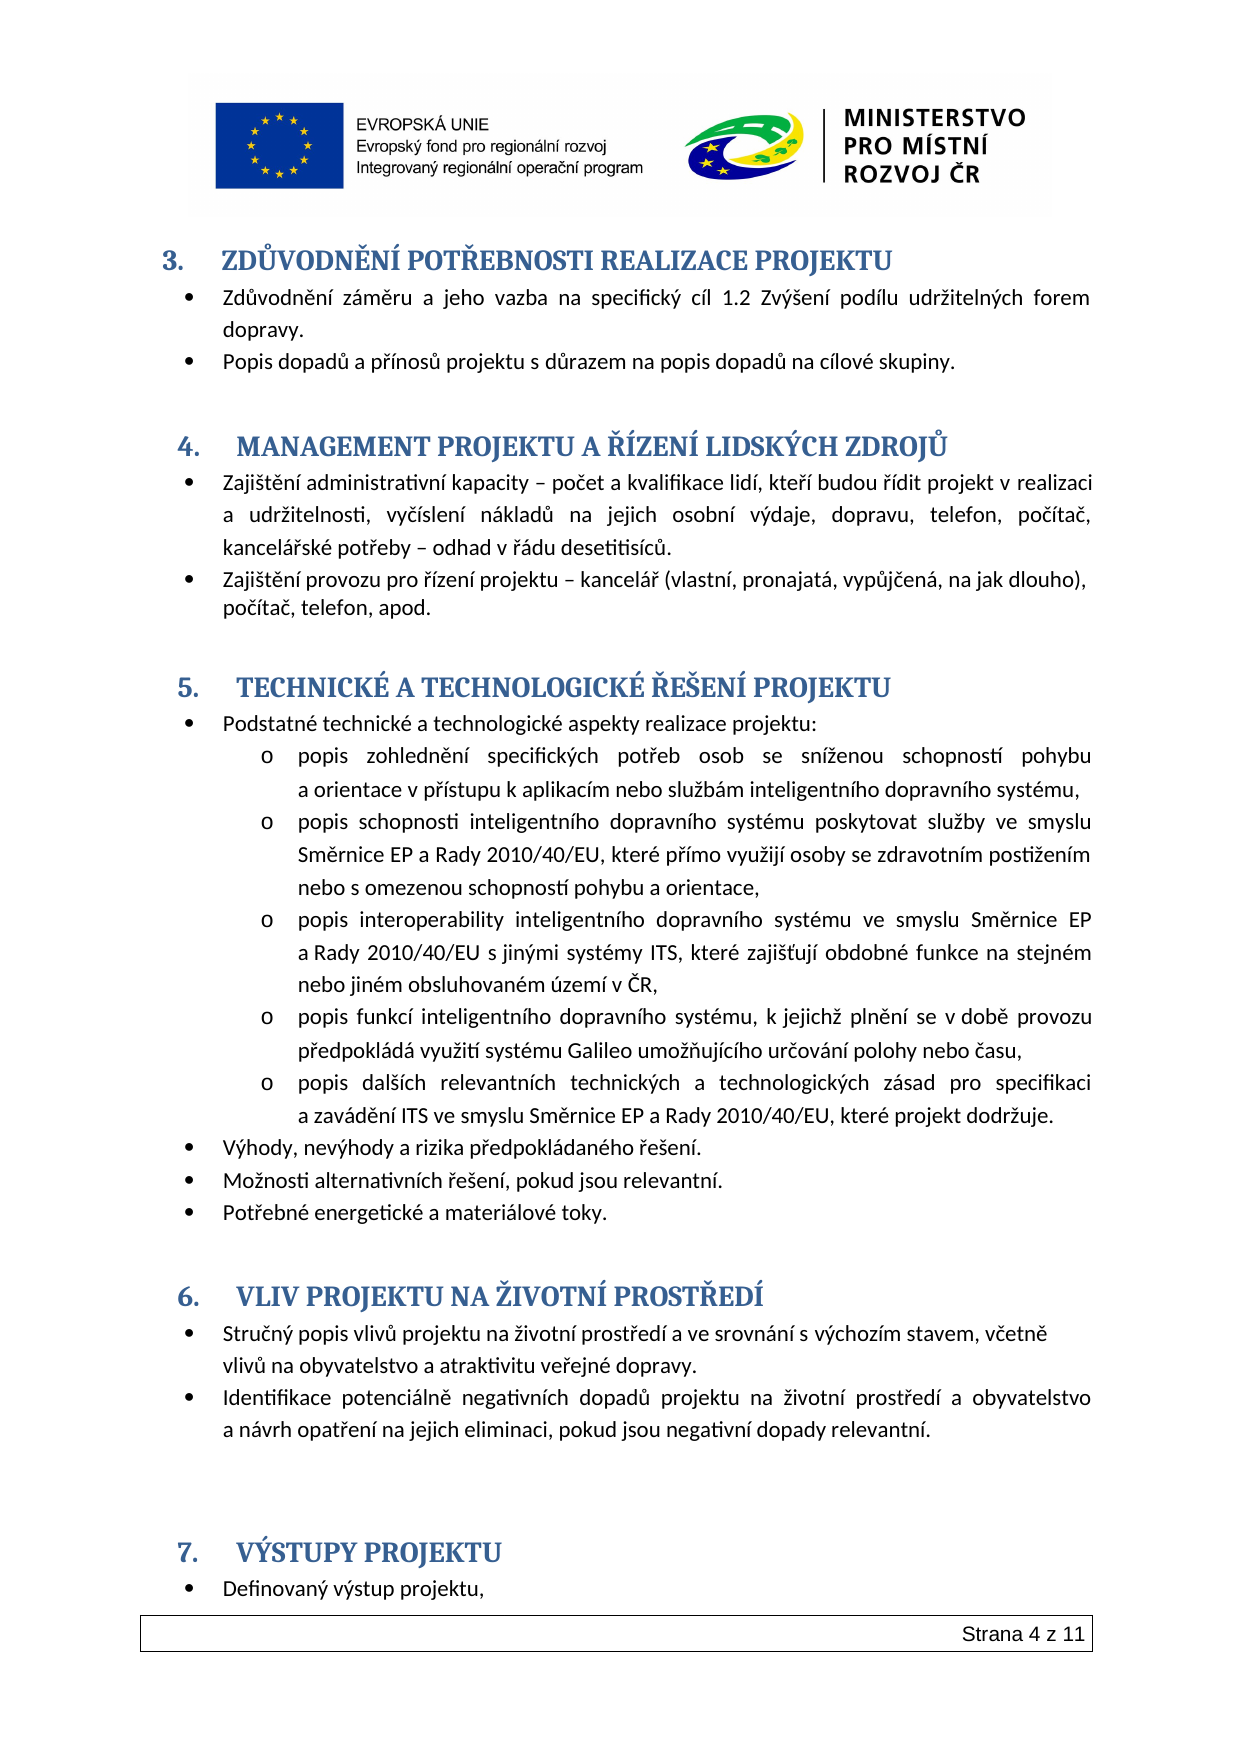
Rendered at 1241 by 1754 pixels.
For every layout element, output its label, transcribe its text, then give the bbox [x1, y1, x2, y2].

list popis interoperability inteligentního dopravního systému ve smyslu Směrnice EP a Rady 2010/40/EU s jinými systémy ITS, které zajišťují obdobné funkce na stejném nebo jiném obsluhovaném území v ČR, [260, 905, 1093, 998]
list Stručný popis vlivů projektu na životní prostředí a ve srovnání s výchozím stavem, včetně vlivů na obyvatelstvo a atraktivitu veřejné dopravy. [185, 1319, 1093, 1379]
list Zdůvodnění záměru a jeho vazba na specifický cíl 1.2 Zvýšení podílu udržitelných forem dopravy. [185, 283, 1093, 343]
list Popis dopadů a přínosů projektu s důrazem na popis dopadů na cílové skupiny. [185, 347, 1093, 376]
list Zajištění administrativní kapacity – počet a kvalifikace lidí, kteří budou řídit projekt v realizaci a udržitelnosti, vyčíslení nákladů na jejich osobní výdaje, dopravu, telefon, počítač, kancelářské potřeby – odhad v řádu desetitisíců. [185, 468, 1093, 561]
list popis dalších relevantních technických a technologických zásad pro specifikaci a zavádění ITS ve smyslu Směrnice EP a Rady 2010/40/EU, které projekt dodržuje. [260, 1068, 1093, 1129]
subtitle Technické a technologické řešení projektu [177, 671, 1093, 704]
list Definovaný výstup projektu, [185, 1574, 1093, 1602]
picture [187, 73, 1053, 217]
list Výhody, nevýhody a rizika předpokládaného řešení. [185, 1133, 1093, 1162]
list popis zohlednění specifických potřeb osob se sníženou schopností pohybu a orientace v přístupu k aplikacím nebo službám inteligentního dopravního systému, [260, 742, 1093, 803]
list popis funkcí inteligentního dopravního systému, k jejichž plnění se v době provozu předpokládá využití systému Galileo umožňujícího určování polohy nebo času, [260, 1002, 1093, 1064]
subtitle Vliv projektu na životní prostředí [177, 1280, 1093, 1314]
subtitle Management projektu a řízení lidských zdrojů [177, 430, 1093, 463]
subtitle Výstupy projektu [177, 1536, 1093, 1569]
list Možnosti alternativních řešení, pokud jsou relevantní. [185, 1166, 1093, 1194]
list popis schopnosti inteligentního dopravního systému poskytovat služby ve smyslu Směrnice EP a Rady 2010/40/EU, které přímo využijí osoby se zdravotním postižením nebo s omezenou schopností pohybu a orientace, [260, 807, 1093, 901]
list Potřebné energetické a materiálové toky. [185, 1198, 1093, 1226]
list Zajištění provozu pro řízení projektu – kancelář (vlastní, pronajatá, vypůjčená, na jak dlouho), počítač, telefon, apod. [185, 565, 1093, 621]
subtitle ZDŮVODNĚNÍ POTŘEBNOSTI REALIZACE PROJEKTU [162, 244, 1093, 278]
list Identifikace potenciálně negativních dopadů projektu na životní prostředí a obyvatelstvo a návrh opatření na jejich eliminaci, pokud jsou negativní dopady relevantní. [185, 1383, 1093, 1443]
list Podstatné technické a technologické aspekty realizace projektu: [185, 709, 1093, 737]
